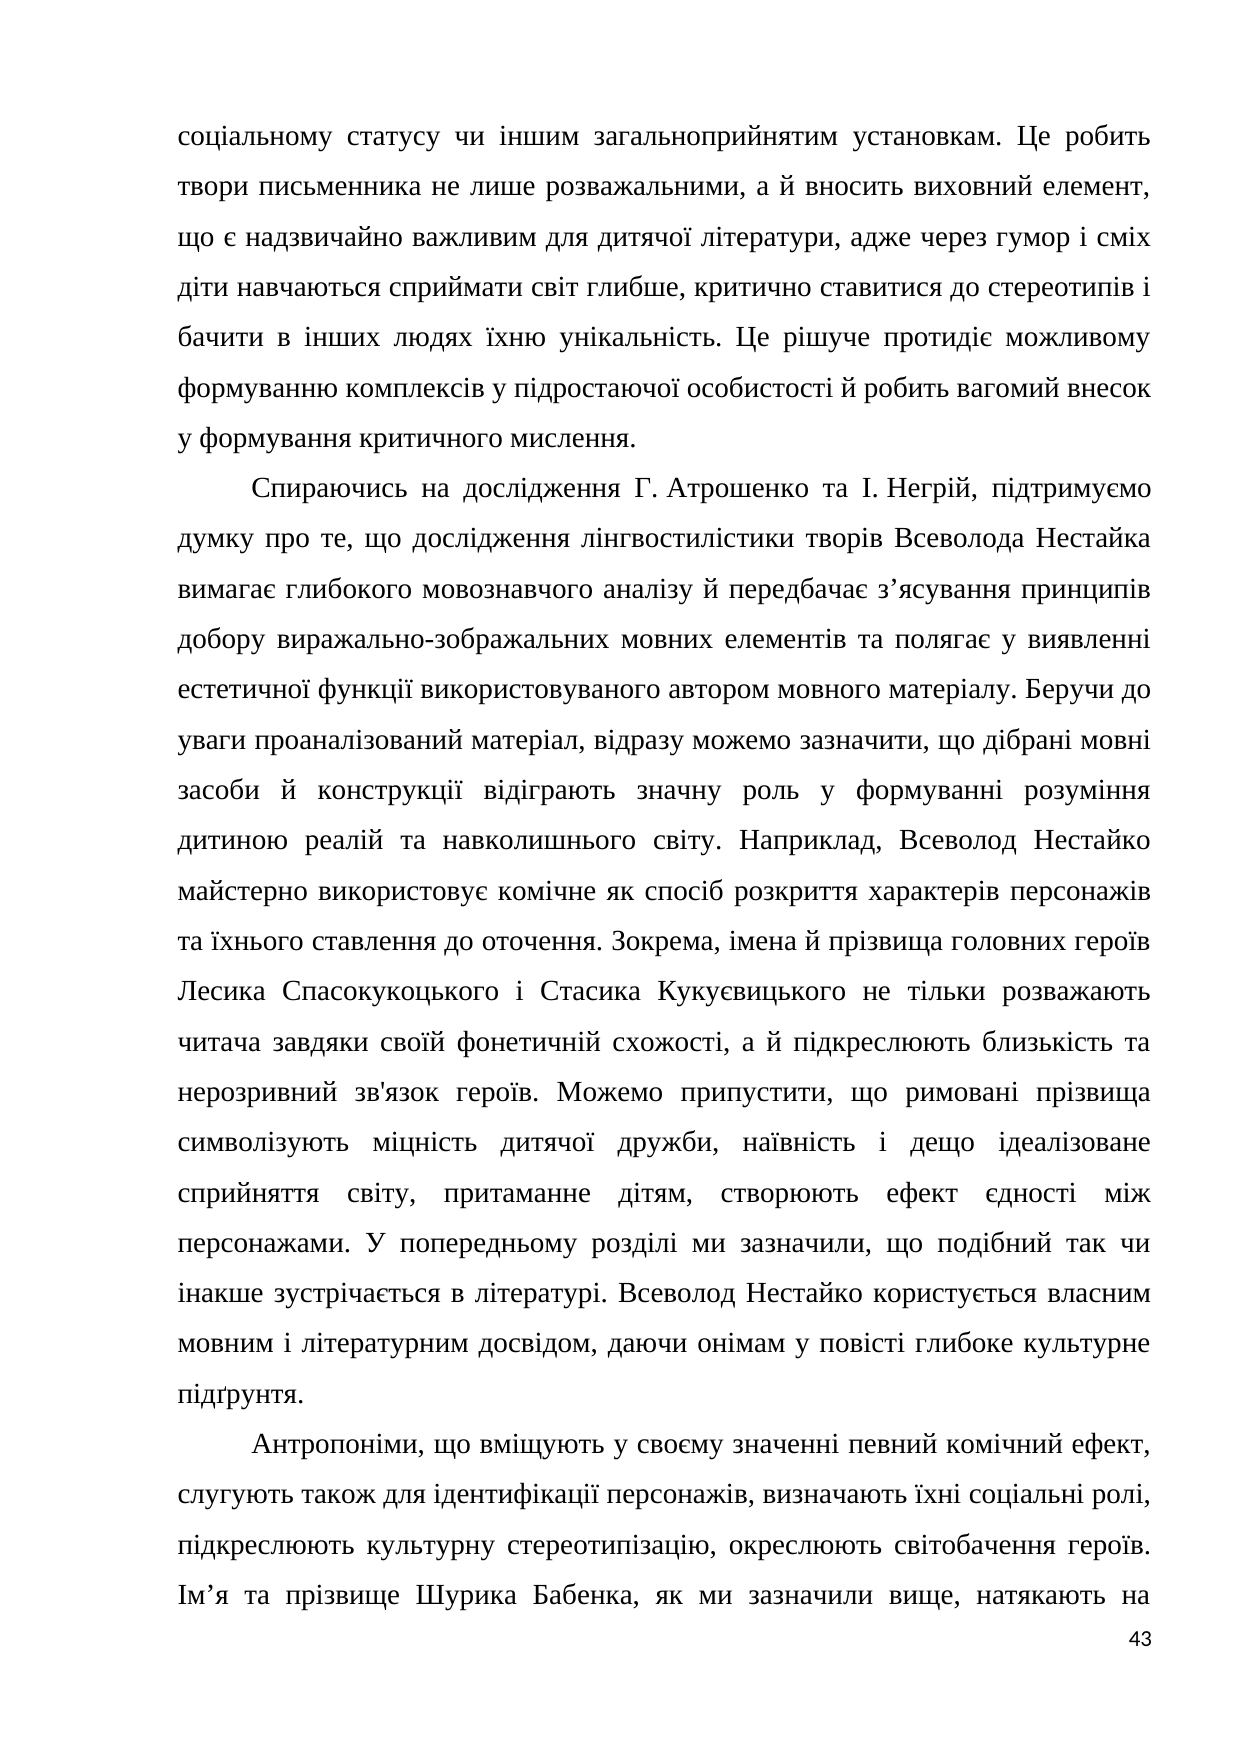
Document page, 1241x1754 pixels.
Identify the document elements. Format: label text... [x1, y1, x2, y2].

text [177, 1426, 1152, 1611]
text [177, 118, 1152, 453]
text Спираючись на дослідження Г. Атрошенко та І. Негрій, підтримуємо думку про те, що дослідження лінгвостилістики творів Всеволода Нестайка вимагає глибокого мовознавчого аналізу й передбачає з’ясування принципів добору виражально-зображальних мовних елементів та полягає у виявленні естетичної функції використовуваного автором мовного матеріалу. Беручи до уваги проаналізований матеріал, відразу можемо зазначити, що дібрані мовні засоби й конструкції відіграють значну роль у формуванні розуміння дитиною реалій та навколишнього світу. Наприклад, Всеволод Нестайко майстерно використовує комічне як спосіб розкриття характерів персонажів та їхнього ставлення до оточення. Зокрема, імена й прізвища головних героїв Лесика Спасокукоцького і Стасика Кукуєвицького не тільки розважають читача завдяки своїй фонетичній схожості, а й підкреслюють близькість та нерозривний зв'язок героїв. Можемо припустити, що римовані прізвища символізують міцність дитячої дружби, наївність і дещо ідеалізоване сприйняття світу, притаманне дітям, створюють ефект єдності між персонажами. У попередньому розділі ми зазначили, що подібний так чи інакше зустрічається в літературі. Всеволод Нестайко користується власним мовним і літературним досвідом, даючи онімам у повісті глибоке культурне підґрунтя. [177, 470, 1152, 1409]
